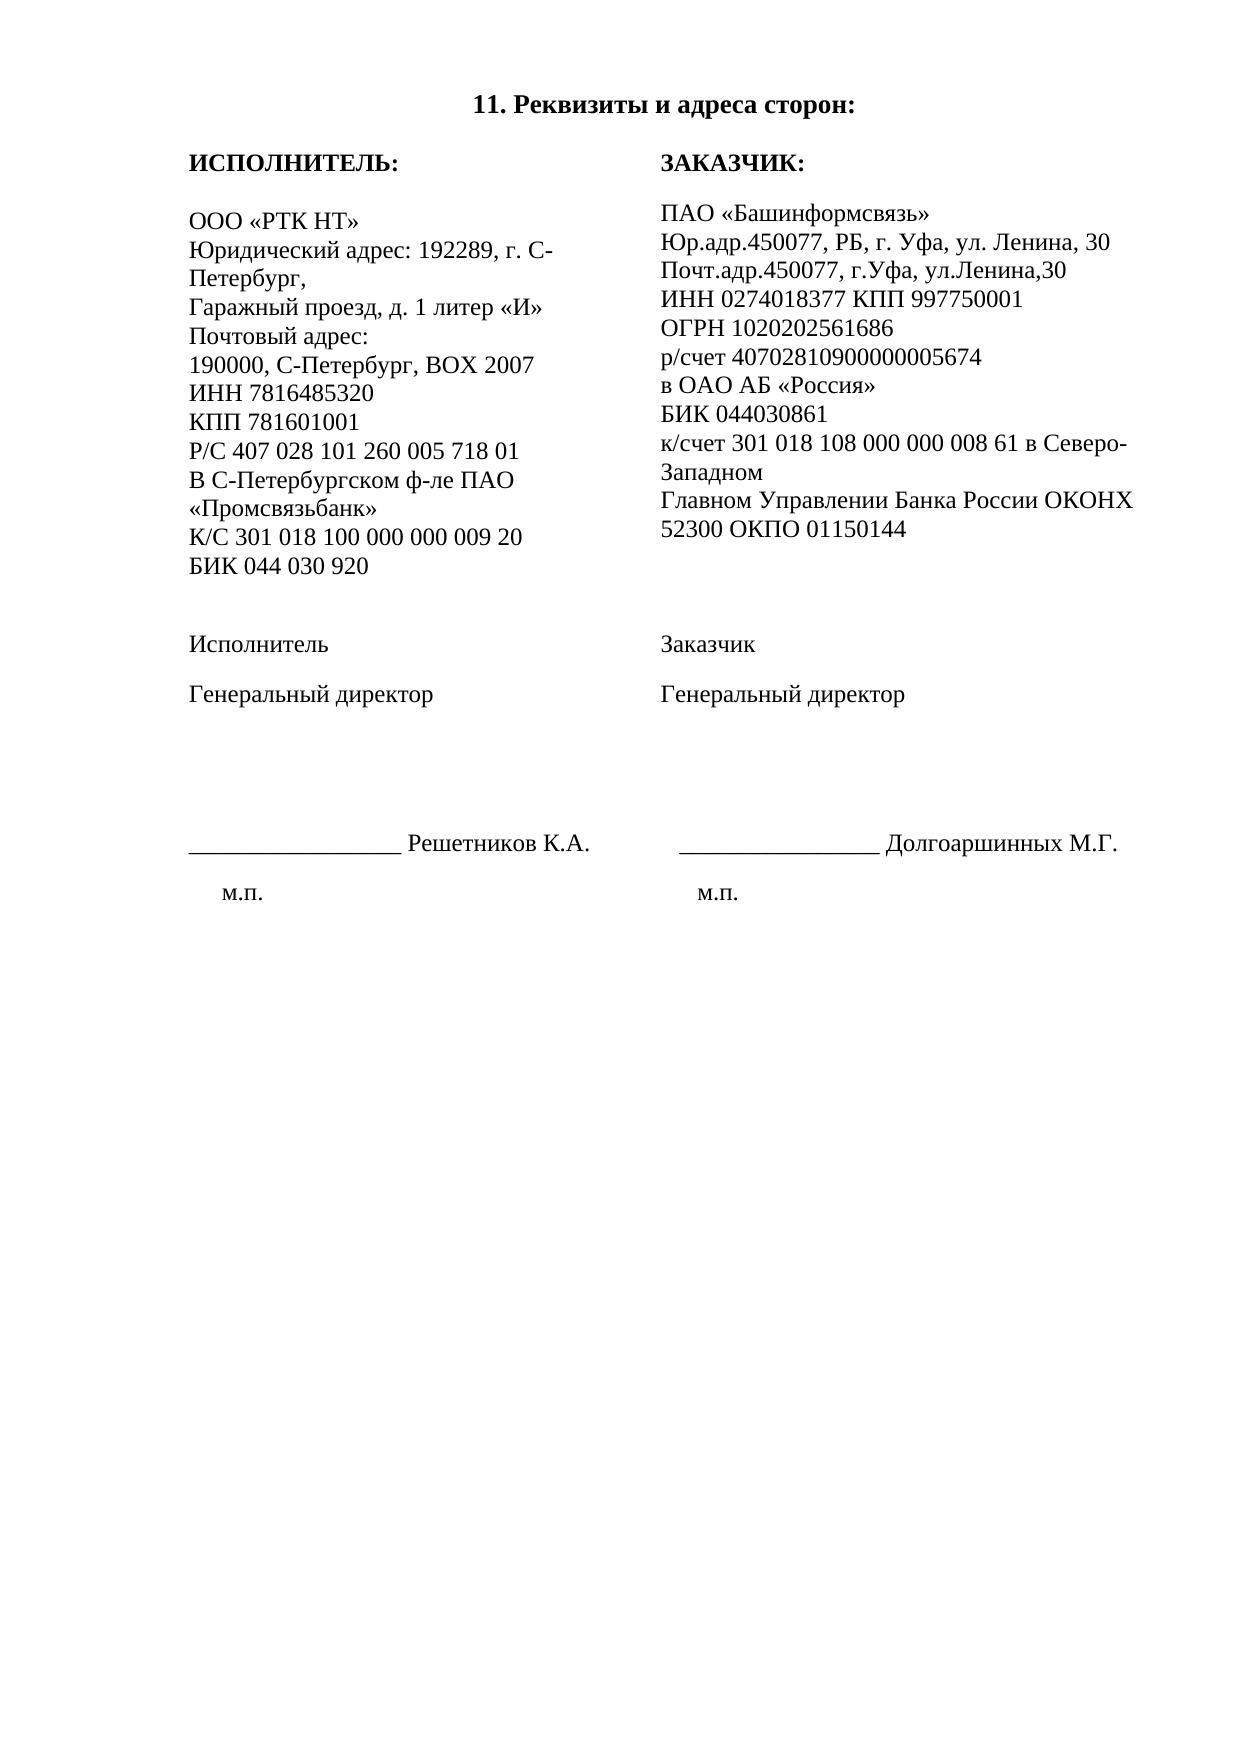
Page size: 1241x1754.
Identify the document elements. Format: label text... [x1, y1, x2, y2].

table_cell Исполнитель Генеральный директор [177, 629, 649, 778]
table_header ИСПОЛНИТЕЛЬ: ООО «РТК НТ» Юридический адрес: 192289, г. С-Петербург, Гаражный проезд, д. 1 литер «И» Почтовый адрес: 190000, С-Петербург, BOX 2007 ИНН 7816485320 КПП 781601001 Р/С 407 028 101 260 005 718 01 В С-Петербургском ф-ле ПАО «Промсвязьбанк» К/С 301 018 100 000 000 009 20 БИК 044 030 920 [177, 149, 649, 629]
text 11. Реквизиты и адреса сторон: [177, 89, 1152, 120]
table_cell _________________ Решетников К.А. м.п. [177, 778, 649, 927]
table_header ЗАКАЗЧИК: ПАО «Башинформсвязь» Юр.адр.450077, РБ, г. Уфа, ул. Ленина, 30 Почт.адр.450077, г.Уфа, ул.Ленина,30 ИНН 0274018377 КПП 997750001 ОГРН 1020202561686 р/счет 40702810900000005674 в ОАО АБ «Россия» БИК 044030861 к/счет 301 018 108 000 000 008 61 в Северо-Западном Главном Управлении Банка России ОКОНХ 52300 ОКПО 01150144 [649, 149, 1181, 629]
table_cell Заказчик Генеральный директор [649, 629, 1181, 778]
table_cell ________________ Долгоаршинных М.Г. м.п. [649, 778, 1181, 927]
